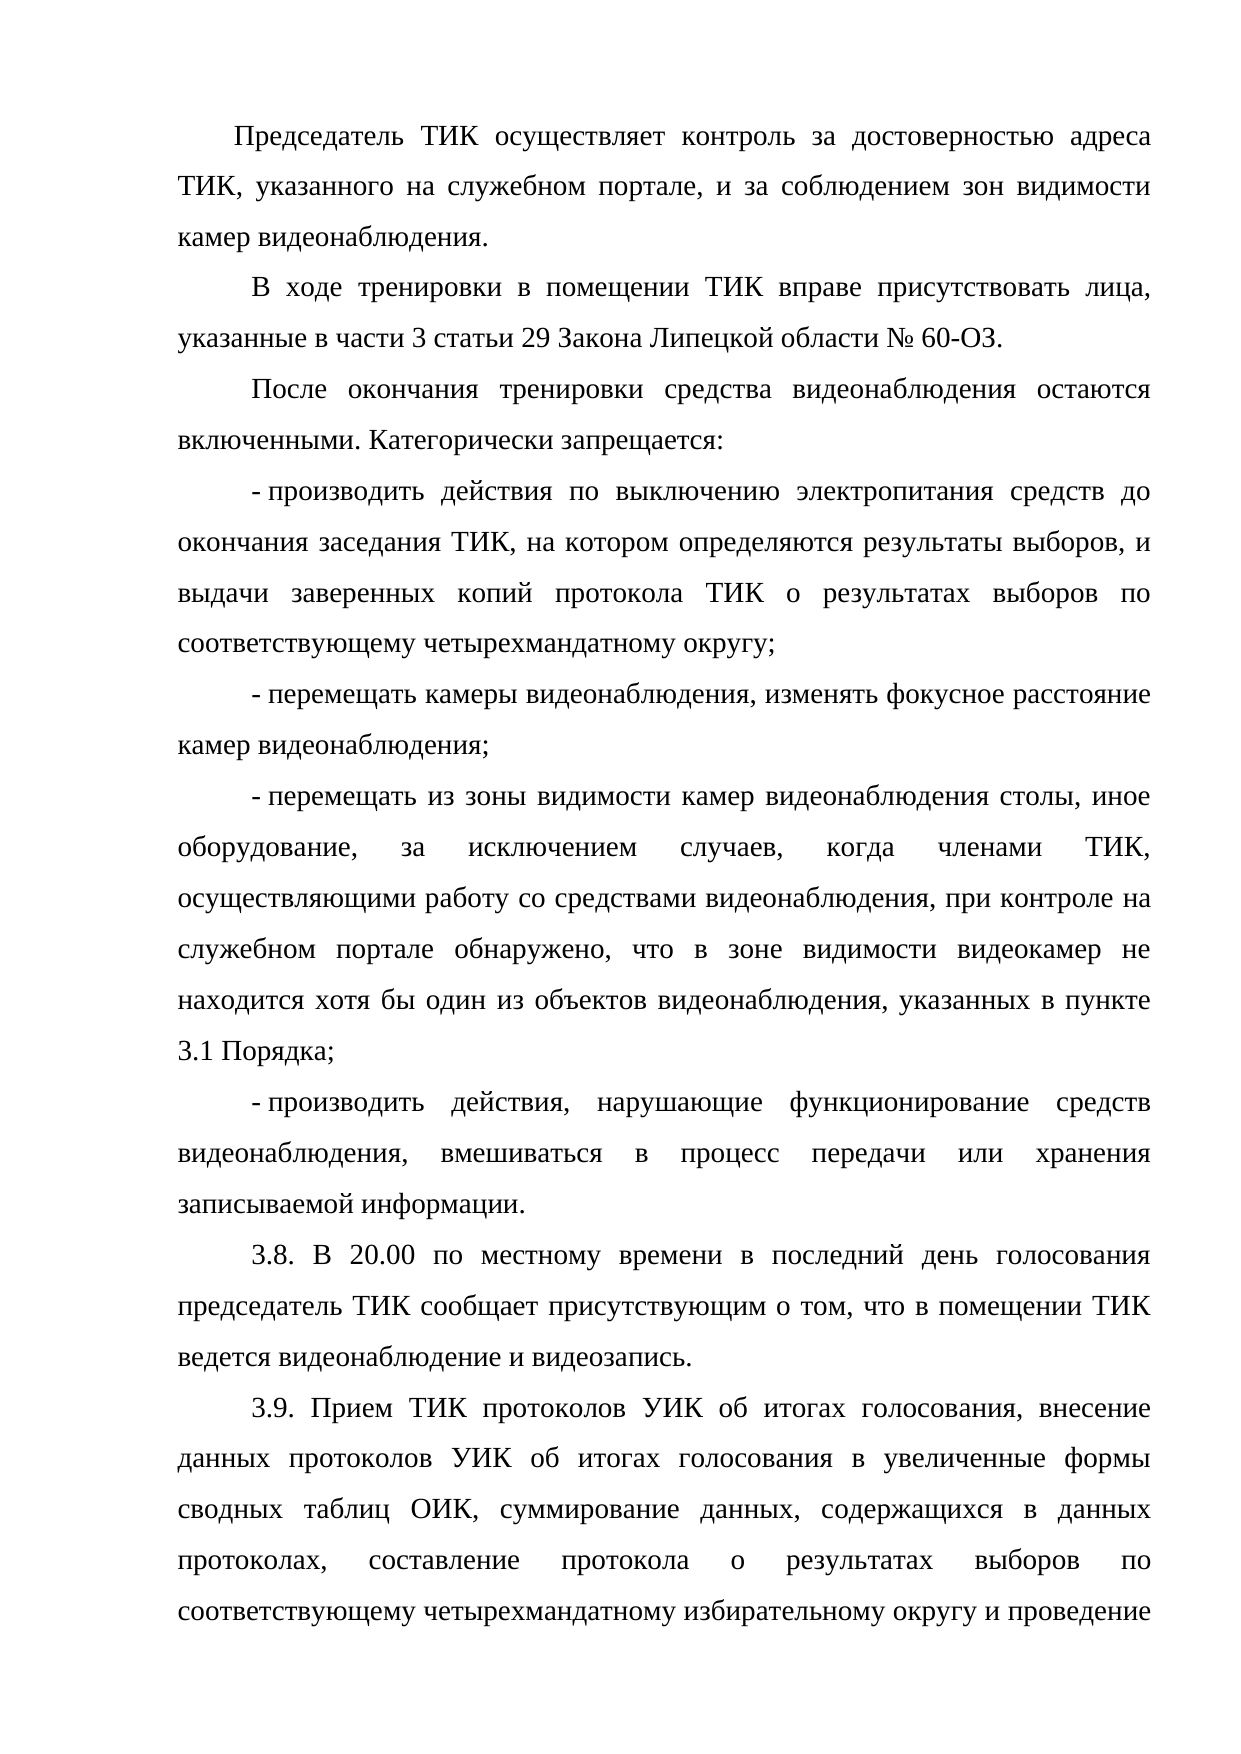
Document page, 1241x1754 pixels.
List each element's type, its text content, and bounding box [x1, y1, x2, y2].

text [177, 1390, 1152, 1627]
text После окончания тренировки средства видеонаблюдения остаются включенными. Категорически запрещается: [177, 371, 1152, 455]
text - производить действия, нарушающие функционирование средств видеонаблюдения, вмешиваться в процесс передачи или хранения записываемой информации. [177, 1084, 1152, 1219]
text - производить действия по выключению электропитания средств до окончания заседания ТИК, на котором определяются результаты выборов, и выдачи заверенных копий протокола ТИК о результатах выборов по соответствующему четырехмандатному округу; [177, 473, 1152, 659]
text - перемещать камеры видеонаблюдения, изменять фокусное расстояние камер видеонаблюдения; [177, 677, 1152, 761]
text 3.8. В 20.00 по местному времени в последний день голосования председатель ТИК сообщает присутствующим о том, что в помещении ТИК ведется видеонаблюдение и видеозапись. [177, 1237, 1152, 1372]
text В ходе тренировки в помещении ТИК вправе присутствовать лица, указанные в части 3 статьи 29 Закона Липецкой области № 60-ОЗ. [177, 269, 1152, 353]
text - перемещать из зоны видимости камер видеонаблюдения столы, иное оборудование, за исключением случаев, когда членами ТИК, осуществляющими работу со средствами видеонаблюдения, при контроле на служебном портале обнаружено, что в зоне видимости видеокамер не находится хотя бы один из объектов видеонаблюдения, указанных в пункте 3.1 Порядка; [177, 778, 1152, 1067]
text Председатель ТИК осуществляет контроль за достоверностью адреса ТИК, указанного на служебном портале, и за соблюдением зон видимости камер видеонаблюдения. [177, 118, 1152, 252]
